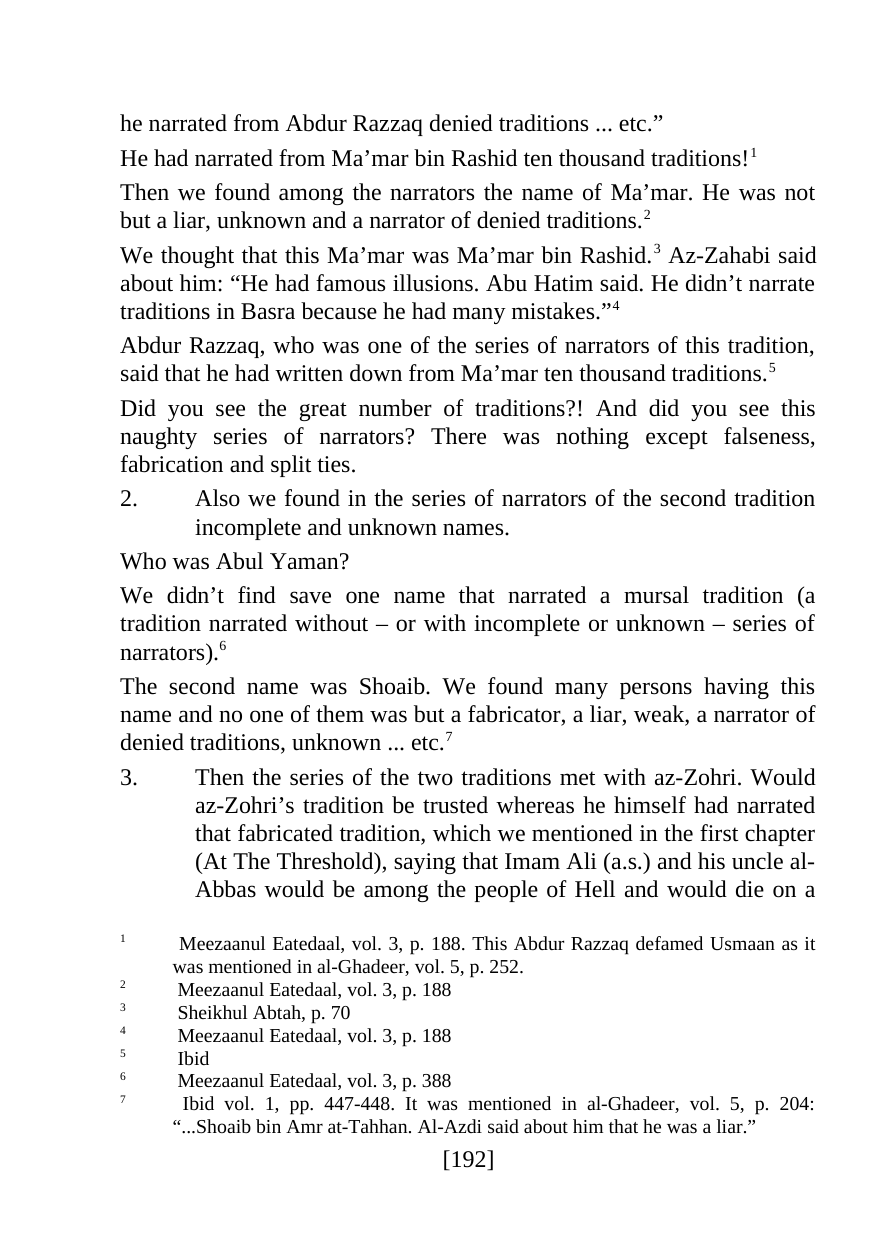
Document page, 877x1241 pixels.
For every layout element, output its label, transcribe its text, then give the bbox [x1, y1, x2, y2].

text We didn’t find save one name that narrated a mursal tradition (a tradition narrated without – or with incomplete or unknown – series of narrators). [120, 581, 817, 666]
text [120, 762, 817, 903]
text 2. Also we found in the series of narrators of the second tradition incomplete and unknown names. [120, 484, 817, 541]
text Who was Abul Yaman? [120, 547, 817, 575]
text We thought that this Ma’mar was Ma’mar bin Rashid. Az-Zahabi said about him: “He had famous illusions. Abu Hatim said. He didn’t narrate traditions in Basra because he had many mistakes.” [120, 241, 817, 325]
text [120, 109, 817, 137]
text He had narrated from Ma’mar bin Rashid ten thousand traditions! [120, 144, 817, 172]
text The second name was Shoaib. We found many persons having this name and no one of them was but a fabricator, a liar, weak, a narrator of denied traditions, unknown ... etc. [120, 672, 817, 756]
text Abdur Razzaq, who was one of the series of narrators of this tradition, said that he had written down from Ma’mar ten thousand traditions. [120, 331, 817, 387]
text Then we found among the narrators the name of Ma’mar. He was not but a liar, unknown and a narrator of denied traditions. [120, 178, 817, 234]
text Did you see the great number of traditions?! And did you see this naughty series of narrators? There was nothing except falseness, fabrication and split ties. [120, 394, 817, 478]
